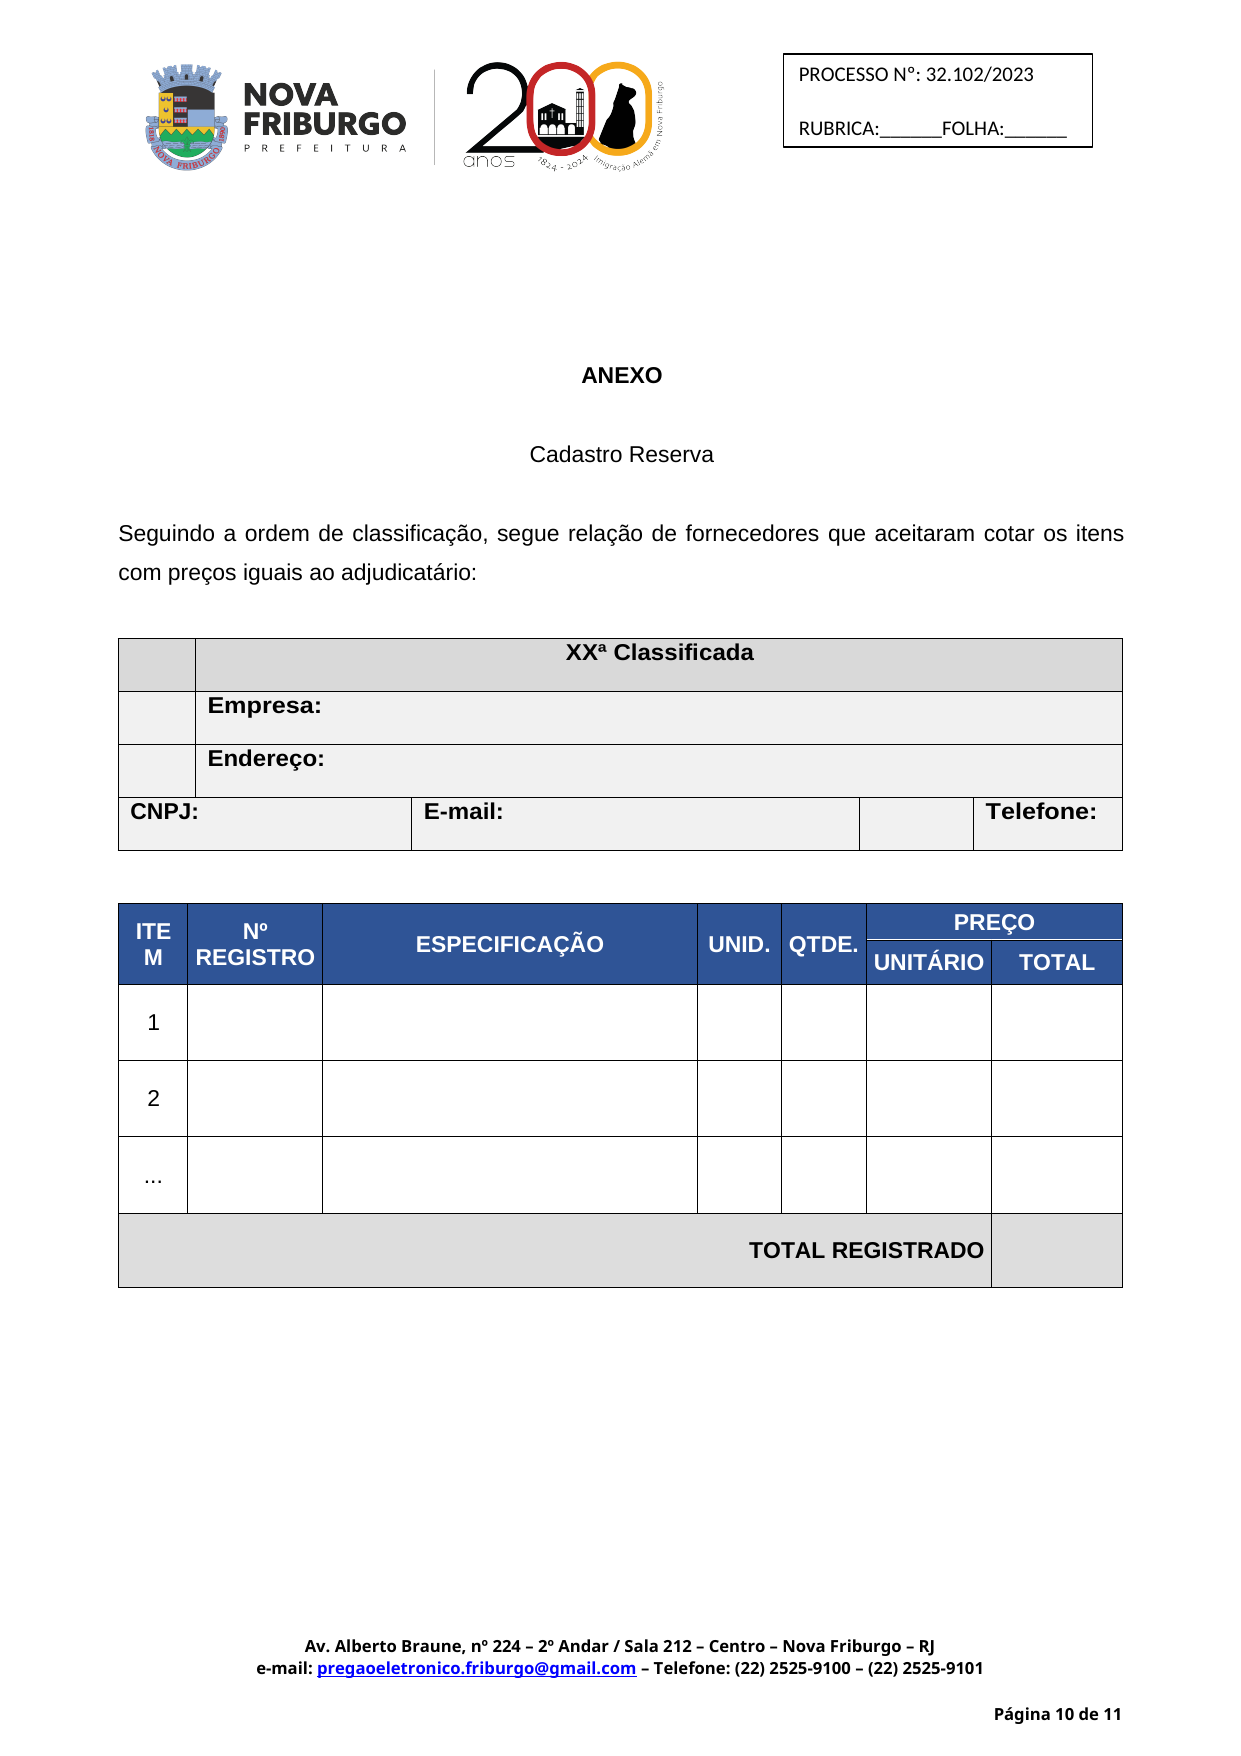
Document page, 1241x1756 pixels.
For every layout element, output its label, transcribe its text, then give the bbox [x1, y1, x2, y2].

table_cell Telefone: [974, 798, 1122, 850]
table_cell 1 [119, 985, 187, 1060]
table_cell Endereço: [196, 745, 1122, 797]
table_cell [698, 1061, 781, 1136]
table_cell [323, 1061, 697, 1136]
table_cell [992, 1137, 1122, 1212]
table_cell [698, 985, 781, 1060]
table_header XXª Classificada [196, 639, 1122, 691]
picture [118, 29, 696, 200]
table_cell [992, 985, 1122, 1060]
table_cell [323, 1137, 697, 1212]
table_cell [188, 985, 322, 1060]
table_cell [992, 1061, 1122, 1136]
table_cell [119, 692, 195, 744]
text ANEXO [118, 362, 1125, 388]
table_cell [992, 1214, 1122, 1287]
table_header [119, 639, 195, 691]
table_cell 2 [119, 1061, 187, 1136]
table_cell CNPJ: [119, 798, 411, 850]
table_cell [119, 745, 195, 797]
table_header QTDE. [782, 904, 866, 984]
table_cell [782, 1061, 866, 1136]
table_cell E-mail: [412, 798, 859, 850]
table_header UNID. [698, 904, 781, 984]
table_cell [188, 1137, 322, 1212]
table_header Nº REGISTRO [188, 904, 322, 984]
table_cell TOTAL REGISTRADO [119, 1214, 991, 1287]
table_cell [782, 985, 866, 1060]
table_header ITEM [119, 904, 187, 984]
table_header ESPECIFICAÇÃO [323, 904, 697, 984]
table_cell [867, 985, 991, 1060]
text Seguindo a ordem de classificação, segue relação de fornecedores que aceitaram cotar os itens com preços iguais ao adjudicatário: [118, 520, 1125, 586]
table_cell [698, 1137, 781, 1212]
table_cell [860, 798, 973, 850]
table_cell Empresa: [196, 692, 1122, 744]
text Cadastro Reserva [118, 441, 1125, 467]
table_cell [188, 1061, 322, 1136]
table_cell [867, 1061, 991, 1136]
table_cell [782, 1137, 866, 1212]
table_cell ... [119, 1137, 187, 1212]
table_cell TOTAL [992, 941, 1122, 984]
table_cell UNITÁRIO [867, 941, 991, 984]
table_cell [867, 1137, 991, 1212]
table_header PREÇO [867, 904, 1122, 939]
table_cell [323, 985, 697, 1060]
